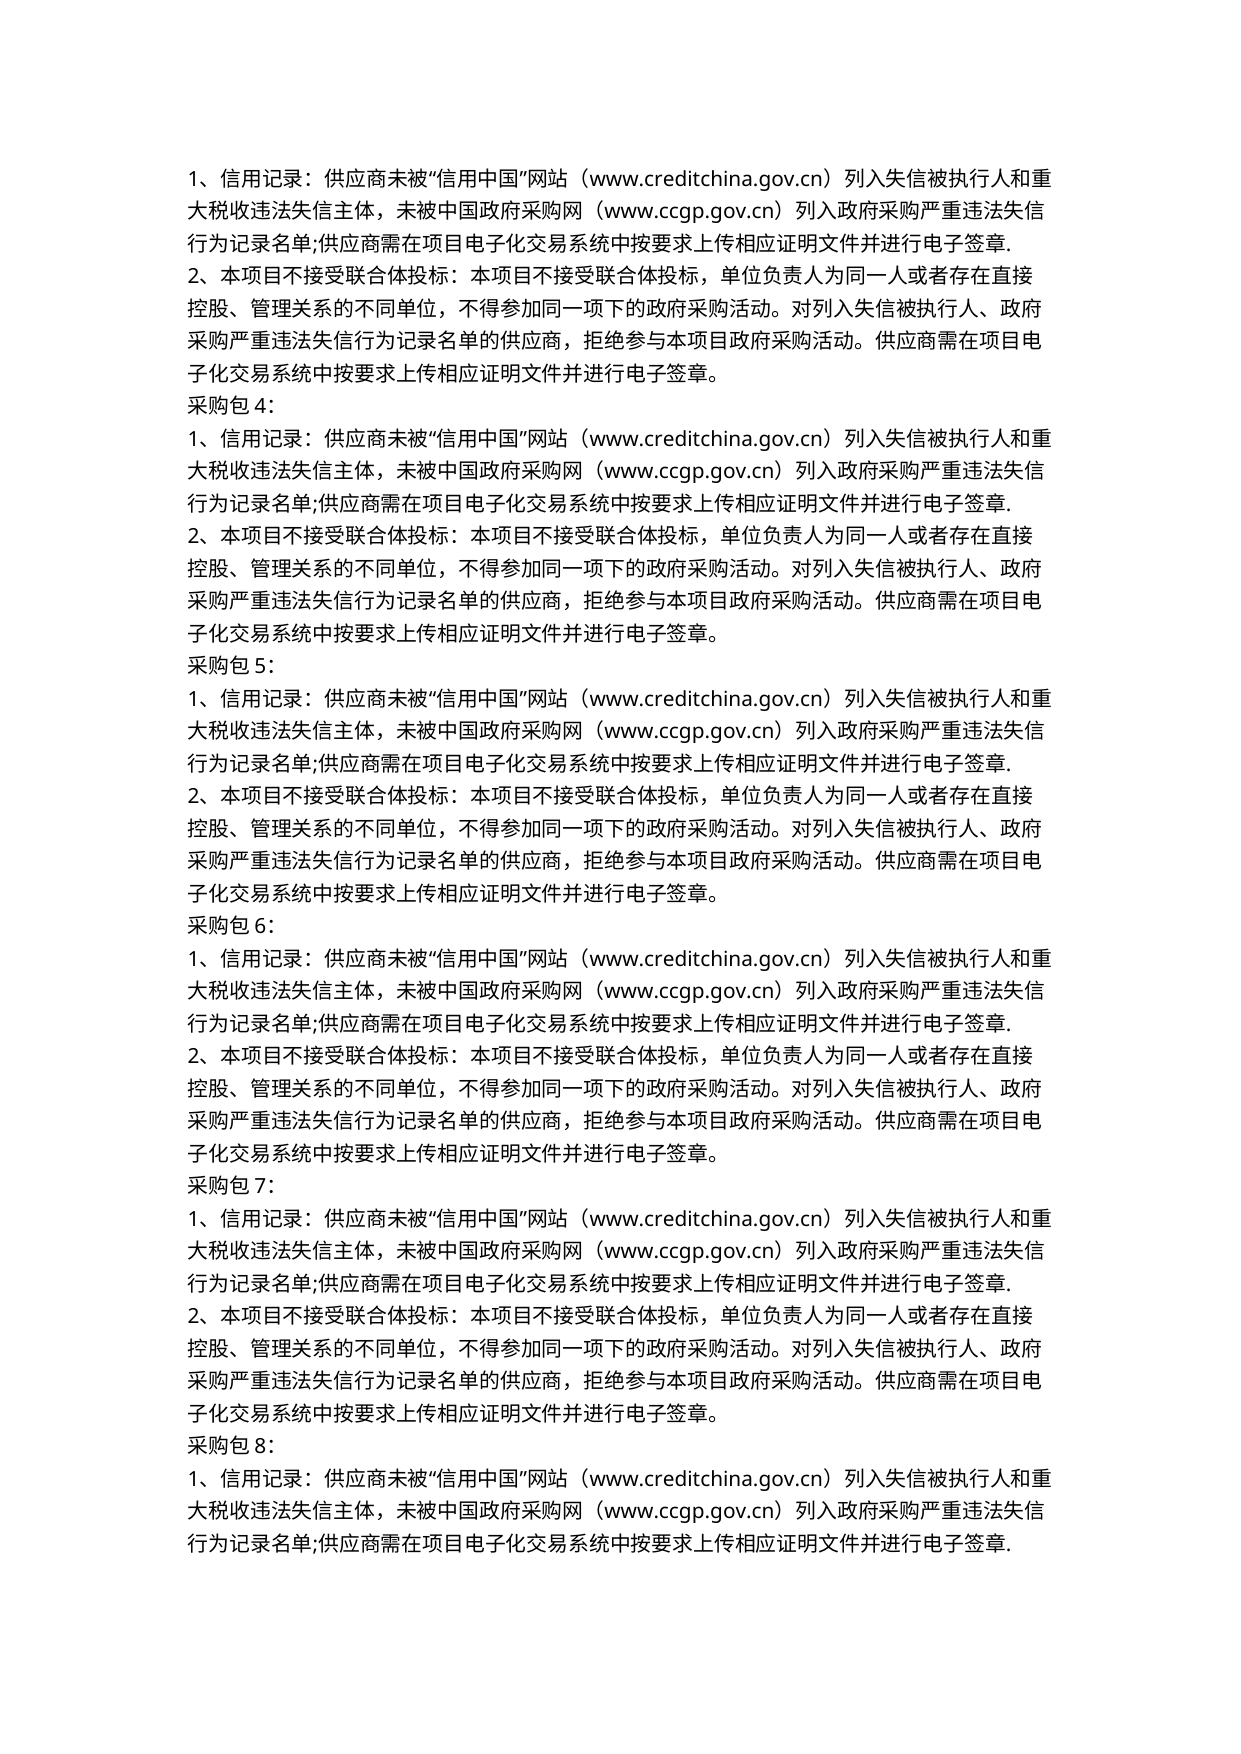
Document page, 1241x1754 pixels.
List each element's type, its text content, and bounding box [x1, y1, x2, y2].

text 1、信用记录：供应商未被“信用中国”网站（www.creditchina.gov.cn）列入失信被执行人和重大税收违法失信主体，未被中国政府采购网（www.ccgp.gov.cn）列入政府采购严重违法失信行为记录名单;供应商需在项目电子化交易系统中按要求上传相应证明文件并进行电子签章. [187, 422, 1053, 519]
text 1、信用记录：供应商未被“信用中国”网站（www.creditchina.gov.cn）列入失信被执行人和重大税收违法失信主体，未被中国政府采购网（www.ccgp.gov.cn）列入政府采购严重违法失信行为记录名单;供应商需在项目电子化交易系统中按要求上传相应证明文件并进行电子签章. [187, 1462, 1053, 1559]
text 1、信用记录：供应商未被“信用中国”网站（www.creditchina.gov.cn）列入失信被执行人和重大税收违法失信主体，未被中国政府采购网（www.ccgp.gov.cn）列入政府采购严重违法失信行为记录名单;供应商需在项目电子化交易系统中按要求上传相应证明文件并进行电子签章. [187, 1202, 1053, 1299]
text 1、信用记录：供应商未被“信用中国”网站（www.creditchina.gov.cn）列入失信被执行人和重大税收违法失信主体，未被中国政府采购网（www.ccgp.gov.cn）列入政府采购严重违法失信行为记录名单;供应商需在项目电子化交易系统中按要求上传相应证明文件并进行电子签章. [187, 162, 1053, 259]
text 2、本项目不接受联合体投标：本项目不接受联合体投标，单位负责人为同一人或者存在直接控股、管理关系的不同单位，不得参加同一项下的政府采购活动。对列入失信被执行人、政府采购严重违法失信行为记录名单的供应商，拒绝参与本项目政府采购活动。供应商需在项目电子化交易系统中按要求上传相应证明文件并进行电子签章。 [187, 1039, 1053, 1169]
text 采购包8： [187, 1429, 1053, 1462]
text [187, 1299, 1053, 1429]
text 采购包6： [187, 909, 1053, 942]
text 2、本项目不接受联合体投标：本项目不接受联合体投标，单位负责人为同一人或者存在直接控股、管理关系的不同单位，不得参加同一项下的政府采购活动。对列入失信被执行人、政府采购严重违法失信行为记录名单的供应商，拒绝参与本项目政府采购活动。供应商需在项目电子化交易系统中按要求上传相应证明文件并进行电子签章。 [187, 519, 1053, 649]
text 采购包4： [187, 389, 1053, 422]
text 2、本项目不接受联合体投标：本项目不接受联合体投标，单位负责人为同一人或者存在直接控股、管理关系的不同单位，不得参加同一项下的政府采购活动。对列入失信被执行人、政府采购严重违法失信行为记录名单的供应商，拒绝参与本项目政府采购活动。供应商需在项目电子化交易系统中按要求上传相应证明文件并进行电子签章。 [187, 779, 1053, 909]
text 1、信用记录：供应商未被“信用中国”网站（www.creditchina.gov.cn）列入失信被执行人和重大税收违法失信主体，未被中国政府采购网（www.ccgp.gov.cn）列入政府采购严重违法失信行为记录名单;供应商需在项目电子化交易系统中按要求上传相应证明文件并进行电子签章. [187, 942, 1053, 1039]
text 采购包5： [187, 649, 1053, 682]
text 1、信用记录：供应商未被“信用中国”网站（www.creditchina.gov.cn）列入失信被执行人和重大税收违法失信主体，未被中国政府采购网（www.ccgp.gov.cn）列入政府采购严重违法失信行为记录名单;供应商需在项目电子化交易系统中按要求上传相应证明文件并进行电子签章. [187, 682, 1053, 779]
text 采购包7： [187, 1169, 1053, 1202]
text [187, 259, 1053, 389]
